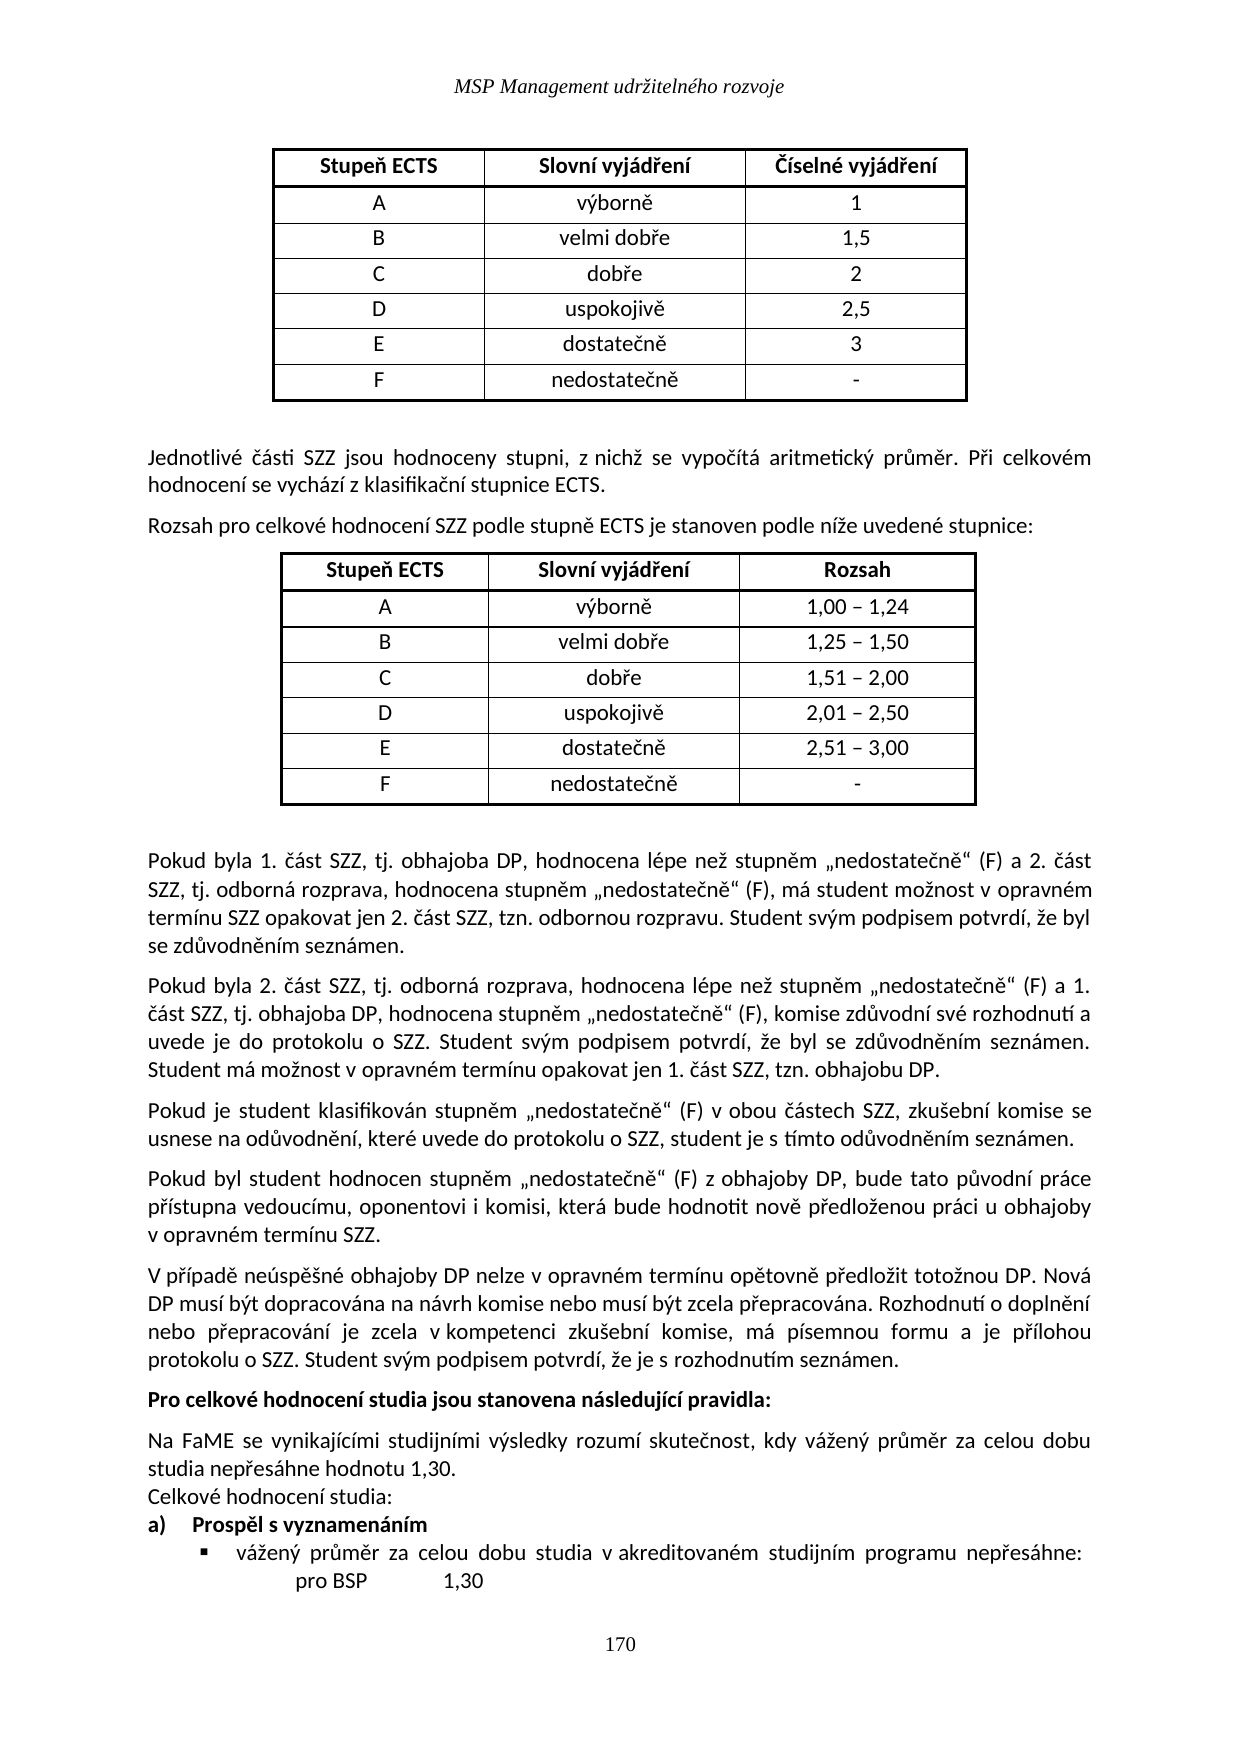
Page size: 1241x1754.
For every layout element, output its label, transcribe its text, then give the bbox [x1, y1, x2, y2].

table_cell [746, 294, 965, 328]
text V případě neúspěšné obhajoby DP nelze v opravném termínu opětovně předložit totožnou DP. Nová DP musí být dopracována na návrh komise nebo musí být zcela přepracována. Rozhodnutí o doplnění nebo přepracování je zcela v kompetenci zkušební komise, má písemnou formu a je přílohou protokolu o SZZ. Student svým podpisem potvrdí, že je s rozhodnutím seznámen. [148, 1261, 1093, 1373]
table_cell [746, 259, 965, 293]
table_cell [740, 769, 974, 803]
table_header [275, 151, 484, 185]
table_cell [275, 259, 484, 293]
text Pokud byl student hodnocen stupněm „nedostatečně“ (F) z obhajoby DP, bude tato původní práce přístupna vedoucímu, oponentovi i komisi, která bude hodnotit nově předloženou práci u obhajoby v opravném termínu SZZ. [148, 1164, 1093, 1248]
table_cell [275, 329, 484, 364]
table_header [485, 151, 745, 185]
text Na FaME se vynikajícími studijními výsledky rozumí skutečnost, kdy vážený průměr za celou dobu studia nepřesáhne hodnotu 1,30. [148, 1426, 1093, 1482]
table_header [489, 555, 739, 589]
text Rozsah pro celkové hodnocení SZZ podle stupně ECTS je stanoven podle níže uvedené stupnice: [148, 511, 1093, 539]
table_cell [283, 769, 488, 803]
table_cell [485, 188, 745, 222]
text Celkové hodnocení studia: [148, 1482, 1093, 1510]
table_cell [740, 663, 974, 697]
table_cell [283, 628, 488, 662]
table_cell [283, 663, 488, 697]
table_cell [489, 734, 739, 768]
text Jednotlivé části SZZ jsou hodnoceny stupni, z nichž se vypočítá aritmetický průměr. Při celkovém hodnocení se vychází z klasifikační stupnice ECTS. [148, 443, 1093, 499]
text Pokud byla 2. část SZZ, tj. odborná rozprava, hodnocena lépe než stupněm „nedostatečně“ (F) a 1. část SZZ, tj. obhajoba DP, hodnocena stupněm „nedostatečně“ (F), komise zdůvodní své rozhodnutí a uvede je do protokolu o SZZ. Student svým podpisem potvrdí, že byl se zdůvodněním seznámen. Student má možnost v opravném termínu opakovat jen 1. část SZZ, tzn. obhajobu DP. [148, 971, 1093, 1083]
text Pro celkové hodnocení studia jsou stanovena následující pravidla: [148, 1386, 1093, 1413]
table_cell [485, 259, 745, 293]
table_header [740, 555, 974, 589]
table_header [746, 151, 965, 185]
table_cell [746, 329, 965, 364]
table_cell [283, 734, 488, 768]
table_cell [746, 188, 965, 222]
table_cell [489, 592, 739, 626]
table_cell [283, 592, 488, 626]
list vážený průměr za celou dobu studia v akreditovaném studijním programu nepřesáhne: pro BSP 1,30 [199, 1538, 1093, 1594]
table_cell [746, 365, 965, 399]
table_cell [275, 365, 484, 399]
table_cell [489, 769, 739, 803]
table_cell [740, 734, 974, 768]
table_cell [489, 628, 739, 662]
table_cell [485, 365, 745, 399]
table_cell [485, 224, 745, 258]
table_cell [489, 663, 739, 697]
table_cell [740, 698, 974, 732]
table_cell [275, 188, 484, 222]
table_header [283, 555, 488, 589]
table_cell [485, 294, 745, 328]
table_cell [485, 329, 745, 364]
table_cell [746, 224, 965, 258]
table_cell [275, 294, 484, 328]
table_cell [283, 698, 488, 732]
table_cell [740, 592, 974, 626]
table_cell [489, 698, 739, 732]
list Prospěl s vyznamenáním [148, 1510, 1093, 1538]
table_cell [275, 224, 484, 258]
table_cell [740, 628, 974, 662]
text Pokud byla 1. část SZZ, tj. obhajoba DP, hodnocena lépe než stupněm „nedostatečně“ (F) a 2. část SZZ, tj. odborná rozprava, hodnocena stupněm „nedostatečně“ (F), má student možnost v opravném termínu SZZ opakovat jen 2. část SZZ, tzn. odbornou rozpravu. Student svým podpisem potvrdí, že byl se zdůvodněním seznámen. [148, 847, 1093, 959]
text Pokud je student klasifikován stupněm „nedostatečně“ (F) v obou částech SZZ, zkušební komise se usnese na odůvodnění, které uvede do protokolu o SZZ, student je s tímto odůvodněním seznámen. [148, 1096, 1093, 1152]
